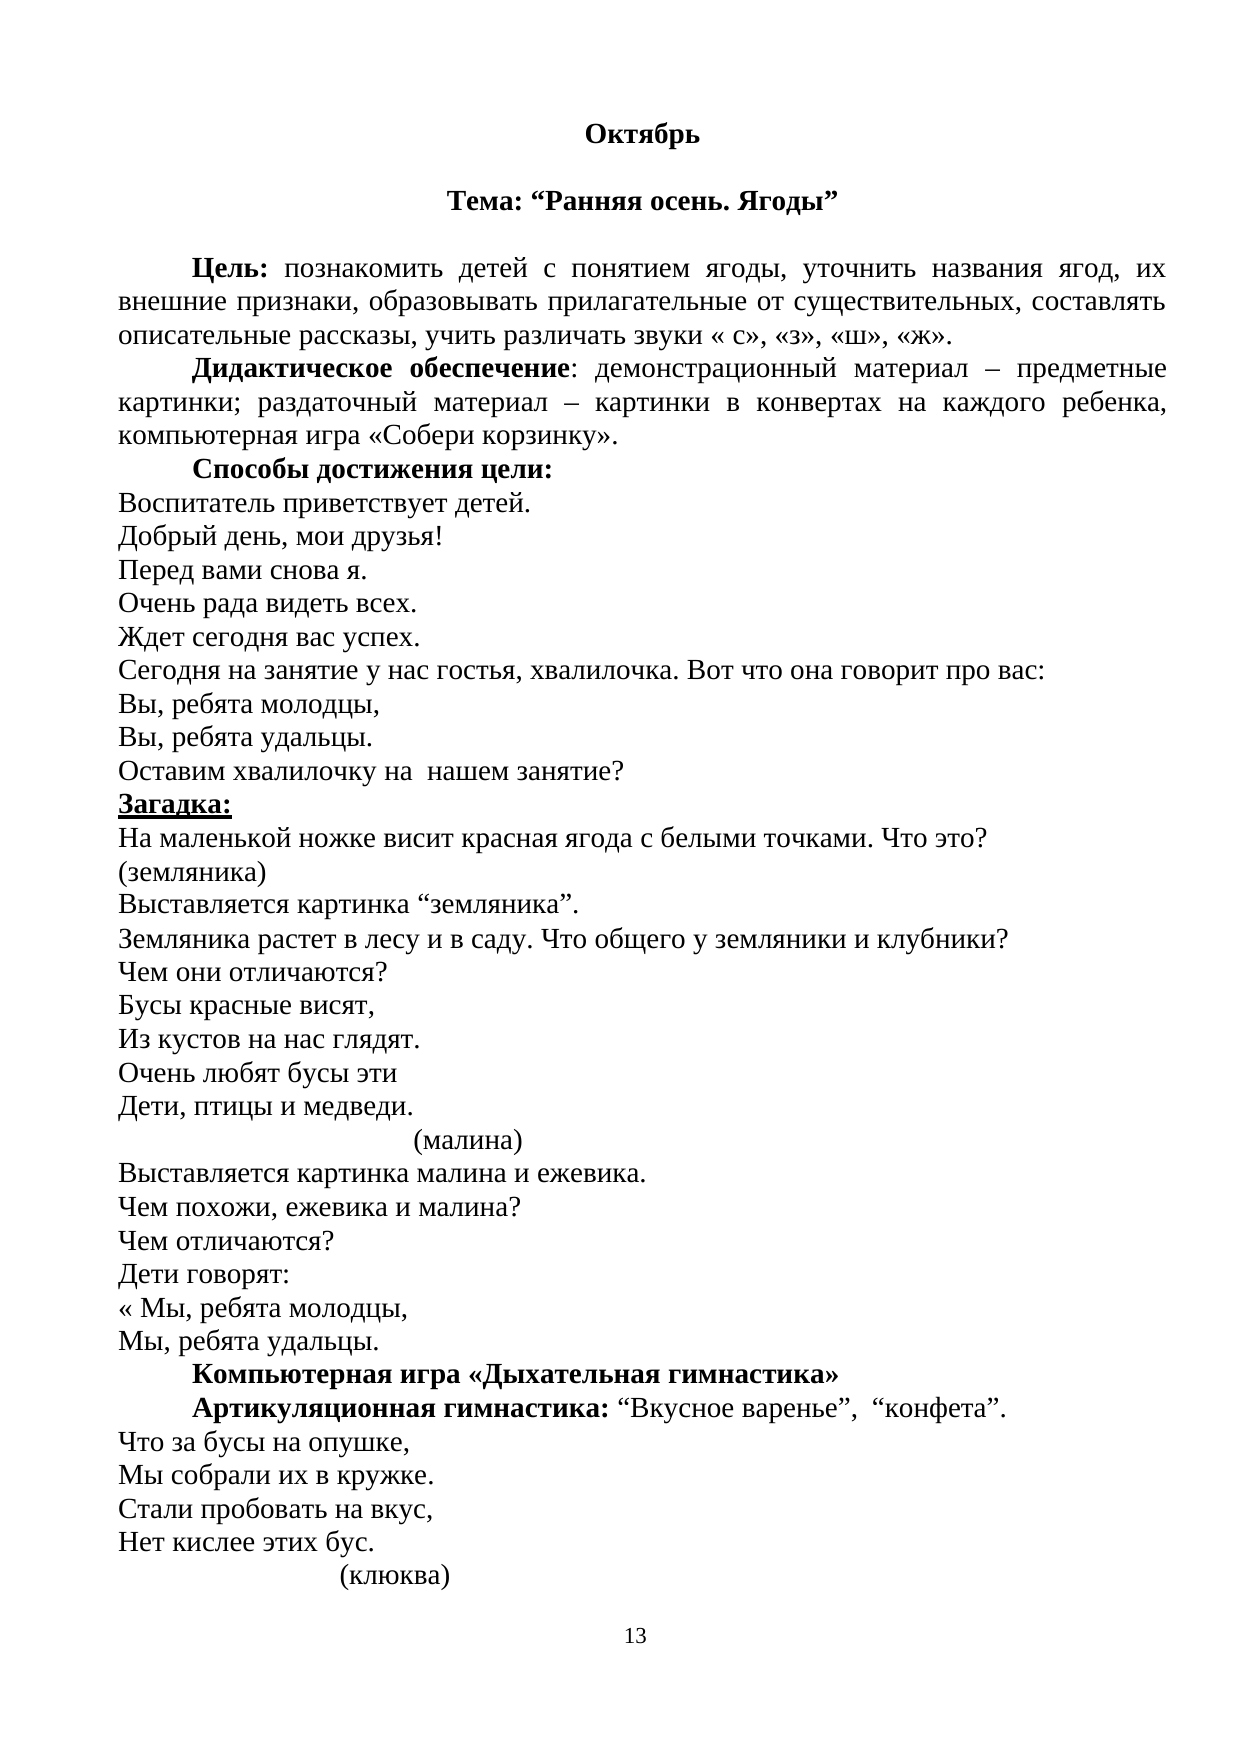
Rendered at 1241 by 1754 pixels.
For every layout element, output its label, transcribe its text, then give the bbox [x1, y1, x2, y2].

text Дидактическое обеспечение: демонстрационный материал – предметные картинки; раздаточный материал – картинки в конвертах на каждого ребенка, компьютерная игра «Собери корзинку». [118, 350, 1167, 451]
subtitle Октябрь [116, 116, 1168, 149]
text Чем отличаются? Дети говорят: [118, 1223, 336, 1290]
text Что за бусы на опушке, Мы собрали их в кружке. Стали пробовать на вкус, Нет кислее этих бус. [118, 1424, 436, 1558]
text Перед вами снова я. Очень рада видеть всех. Ждет сегодня вас успех. [118, 552, 421, 652]
text Цель: познакомить детей с понятием ягоды, уточнить названия ягод, их внешние признаки, образовывать прилагательные от существительных, составлять описательные рассказы, учить различать звуки « с», «з», «ш», «ж». [118, 250, 1167, 350]
text Земляника растет в лесу и в саду. Что общего у земляники и клубники? Чем они отличаются? [118, 921, 1011, 988]
text Тема: “Ранняя осень. Ягоды” [116, 183, 1168, 217]
text Сегодня на занятие у нас гостья, хвалилочка. Вот что она говорит про вас: Вы, ребята молодцы, [118, 652, 1048, 719]
text Вы, ребята удальцы. [118, 719, 1178, 753]
text Компьютерная игра «Дыхательная гимнастика» Артикуляционная гимнастика: “Вкусное варенье”, “конфета”. [192, 1358, 1071, 1423]
text Из кустов на нас глядят. Очень любят бусы эти Дети, птицы и медведи. [118, 1021, 422, 1122]
subtitle Способы достижения цели: [192, 451, 1178, 485]
text Бусы красные висят, [118, 988, 1178, 1021]
text Выставляется картинка “земляника”. [118, 887, 1178, 921]
text Воспитатель приветствует детей. Добрый день, мои друзья! [118, 485, 533, 552]
text (малина) Выставляется картинка малина и ежевика. Чем похожи, ежевика и малина? [118, 1122, 649, 1223]
text « Мы, ребята молодцы, Мы, ребята удальцы. [118, 1290, 410, 1357]
text На маленькой ножке висит красная ягода с белыми точками. Что это? (земляника) [118, 820, 990, 887]
text (клюква) [339, 1558, 1178, 1591]
text Оставим хвалилочку на нашем занятие? [118, 753, 1178, 786]
text Загадка: [118, 787, 1178, 820]
